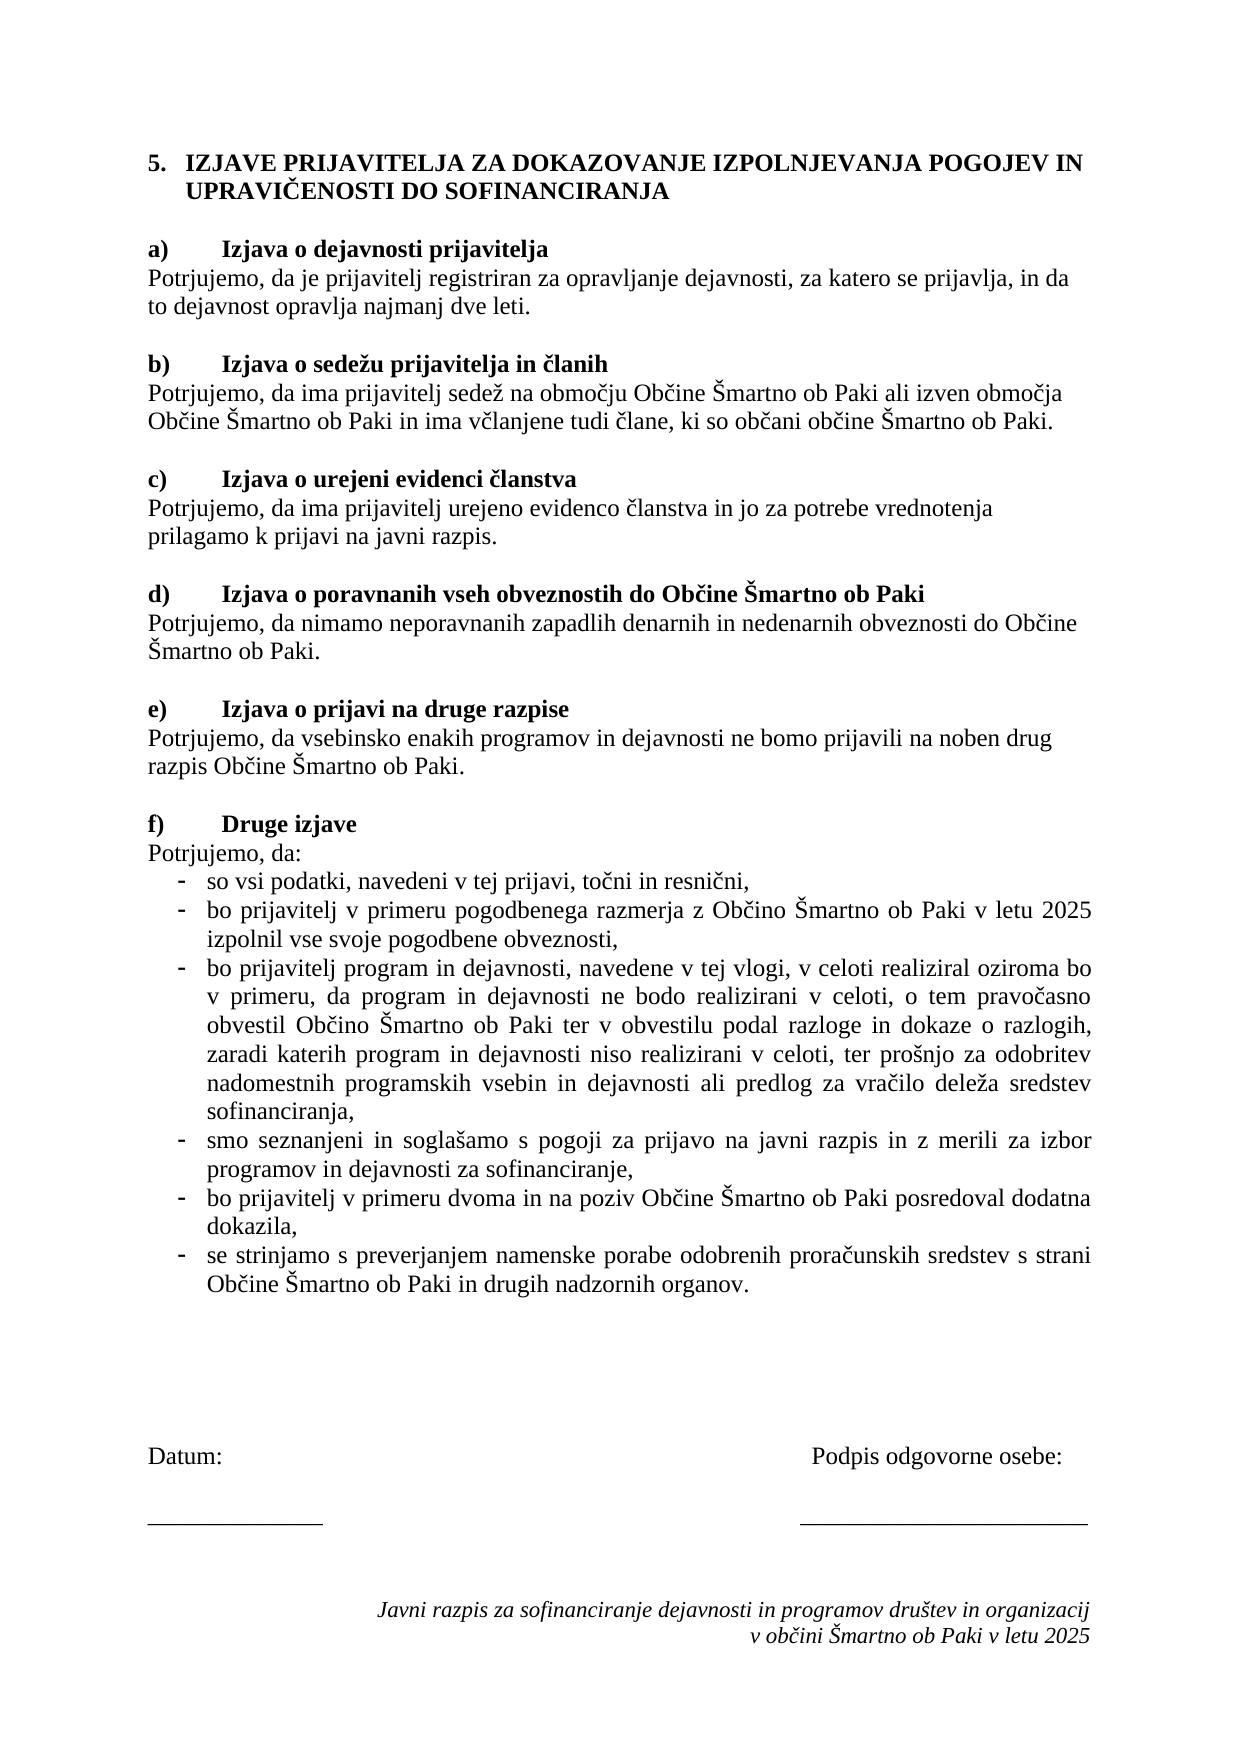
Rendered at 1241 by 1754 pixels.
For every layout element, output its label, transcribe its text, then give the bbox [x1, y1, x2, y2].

text Potrjujemo, da je prijavitelj registriran za opravljanje dejavnosti, za katero se prijavlja, in da to dejavnost opravlja najmanj dve leti. [148, 263, 1093, 320]
text b) Izjava o sedežu prijavitelja in članih [148, 349, 1093, 378]
list bo prijavitelj v primeru pogodbenega razmerja z Občino Šmartno ob Paki v letu 2025 izpolnil vse svoje pogodbene obveznosti, [177, 895, 1093, 953]
list IZJAVE PRIJAVITELJA ZA DOKAZOVANJE IZPOLNJEVANJA POGOJEV IN UPRAVIČENOSTI DO SOFINANCIRANJA [148, 148, 1093, 205]
list so vsi podatki, navedeni v tej prijavi, točni in resnični, [177, 866, 1093, 895]
text Potrjujemo, da ima prijavitelj sedež na območju Občine Šmartno ob Paki ali izven območja Občine Šmartno ob Paki in ima včlanjene tudi člane, ki so občani občine Šmartno ob Paki. [148, 378, 1093, 435]
text Potrjujemo, da vsebinsko enakih programov in dejavnosti ne bomo prijavili na noben drug razpis Občine Šmartno ob Paki. [148, 723, 1093, 780]
text a) Izjava o dejavnosti prijavitelja [148, 234, 1093, 263]
text d) Izjava o poravnanih vseh obveznostih do Občine Šmartno ob Paki [148, 579, 1093, 608]
text e) Izjava o prijavi na druge razpise [148, 694, 1093, 723]
text Datum: Podpis odgovorne osebe: [148, 1441, 1093, 1470]
list bo prijavitelj v primeru dvoma in na poziv Občine Šmartno ob Paki posredoval dodatna dokazila, [177, 1183, 1093, 1240]
text Potrjujemo, da nimamo neporavnanih zapadlih denarnih in nedenarnih obveznosti do Občine Šmartno ob Paki. [148, 608, 1093, 665]
text c) Izjava o urejeni evidenci članstva [148, 464, 1093, 493]
text f) Druge izjave [148, 809, 1093, 838]
list se strinjamo s preverjanjem namenske porabe odobrenih proračunskih sredstev s strani Občine Šmartno ob Paki in drugih nadzornih organov. [177, 1240, 1093, 1298]
text Potrjujemo, da: [148, 838, 1093, 866]
text ______________ _______________________ [148, 1499, 1093, 1528]
text Potrjujemo, da ima prijavitelj urejeno evidenco članstva in jo za potrebe vrednotenja prilagamo k prijavi na javni razpis. [148, 493, 1093, 550]
list smo seznanjeni in soglašamo s pogoji za prijavo na javni razpis in z merili za izbor programov in dejavnosti za sofinanciranje, [177, 1125, 1093, 1183]
list bo prijavitelj program in dejavnosti, navedene v tej vlogi, v celoti realiziral oziroma bo v primeru, da program in dejavnosti ne bodo realizirani v celoti, o tem pravočasno obvestil Občino Šmartno ob Paki ter v obvestilu podal razloge in dokaze o razlogih, zaradi katerih program in dejavnosti niso realizirani v celoti, ter prošnjo za odobritev nadomestnih programskih vsebin in dejavnosti ali predlog za vračilo deleža sredstev sofinanciranja, [177, 953, 1093, 1125]
